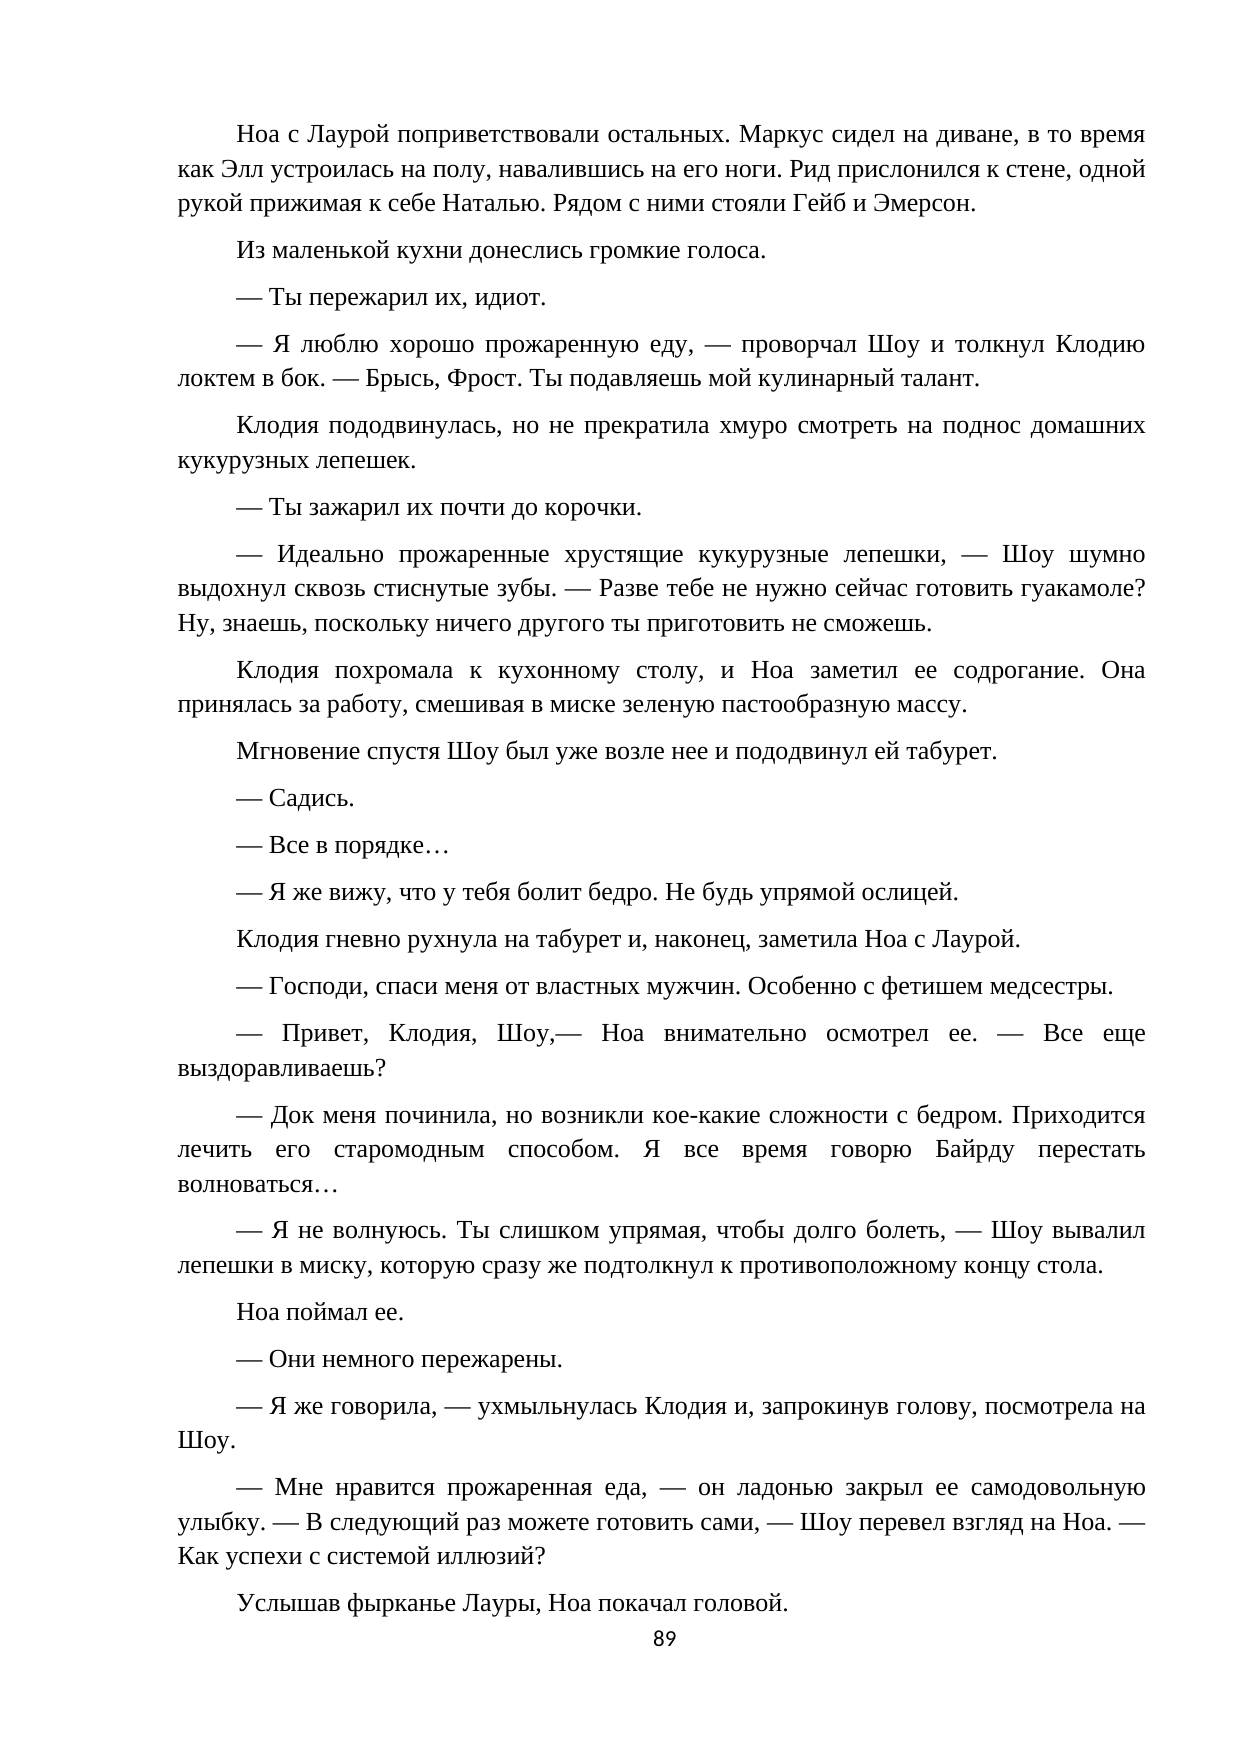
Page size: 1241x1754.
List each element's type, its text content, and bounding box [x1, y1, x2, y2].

text — Ты пережарил их, идиот. [177, 281, 1147, 311]
text Из маленькой кухни донеслись громкие голоса. [177, 234, 1147, 264]
text — Я же вижу, что у тебя болит бедро. Не будь упрямой ослицей. [177, 876, 1147, 906]
text — Док меня починила, но возникли кое-какие сложности с бедром. Приходится лечить его старомодным способом. Я все время говорю Байрду перестать волноваться… [177, 1099, 1147, 1198]
text Ноа поймал ее. [177, 1296, 1147, 1326]
text — Ты зажарил их почти до корочки. [177, 491, 1147, 521]
text — Привет, Клодия, Шоу,— Ноа внимательно осмотрел ее. — Все еще выздоравливаешь? [177, 1017, 1147, 1082]
text — Я же говорила, — ухмыльнулась Клодия и, запрокинув голову, посмотрела на Шоу. [177, 1390, 1147, 1454]
text Ноа с Лаурой поприветствовали остальных. Маркус сидел на диване, в то время как Элл устроилась на полу, навалившись на его ноги. Рид прислонился к стене, одной рукой прижимая к себе Наталью. Рядом с ними стояли Гейб и Эмерсон. [177, 118, 1147, 217]
text — Они немного пережарены. [177, 1343, 1147, 1373]
text — Мне нравится прожаренная еда, — он ладонью закрыл ее самодовольную улыбку. — В следующий раз можете готовить сами, — Шоу перевел взгляд на Ноа. — Как успехи с системой иллюзий? [177, 1471, 1147, 1570]
text — Все в порядке… [177, 829, 1147, 859]
text Клодия гневно рухнула на табурет и, наконец, заметила Ноа с Лаурой. [177, 923, 1147, 953]
text Услышав фырканье Лауры, Ноа покачал головой. [177, 1587, 1147, 1617]
text — Господи, спаси меня от властных мужчин. Особенно с фетишем медсестры. [177, 970, 1147, 1000]
text Клодия пододвинулась, но не прекратила хмуро смотреть на поднос домашних кукурузных лепешек. [177, 409, 1147, 474]
text — Идеально прожаренные хрустящие кукурузные лепешки, — Шоу шумно выдохнул сквозь стиснутые зубы. — Разве тебе не нужно сейчас готовить гуакамоле? Ну, знаешь, поскольку ничего другого ты приготовить не сможешь. [177, 538, 1147, 637]
text — Я не волнуюсь. Ты слишком упрямая, чтобы долго болеть, — Шоу вывалил лепешки в миску, которую сразу же подтолкнул к противоположному концу стола. [177, 1214, 1147, 1279]
text — Садись. [177, 782, 1147, 812]
text Клодия похромала к кухонному столу, и Ноа заметил ее содрогание. Она принялась за работу, смешивая в миске зеленую пастообразную массу. [177, 654, 1147, 718]
text — Я люблю хорошо прожаренную еду, — проворчал Шоу и толкнул Клодию локтем в бок. — Брысь, Фрост. Ты подавляешь мой кулинарный талант. [177, 328, 1147, 392]
text Мгновение спустя Шоу был уже возле нее и пододвинул ей табурет. [177, 735, 1147, 765]
